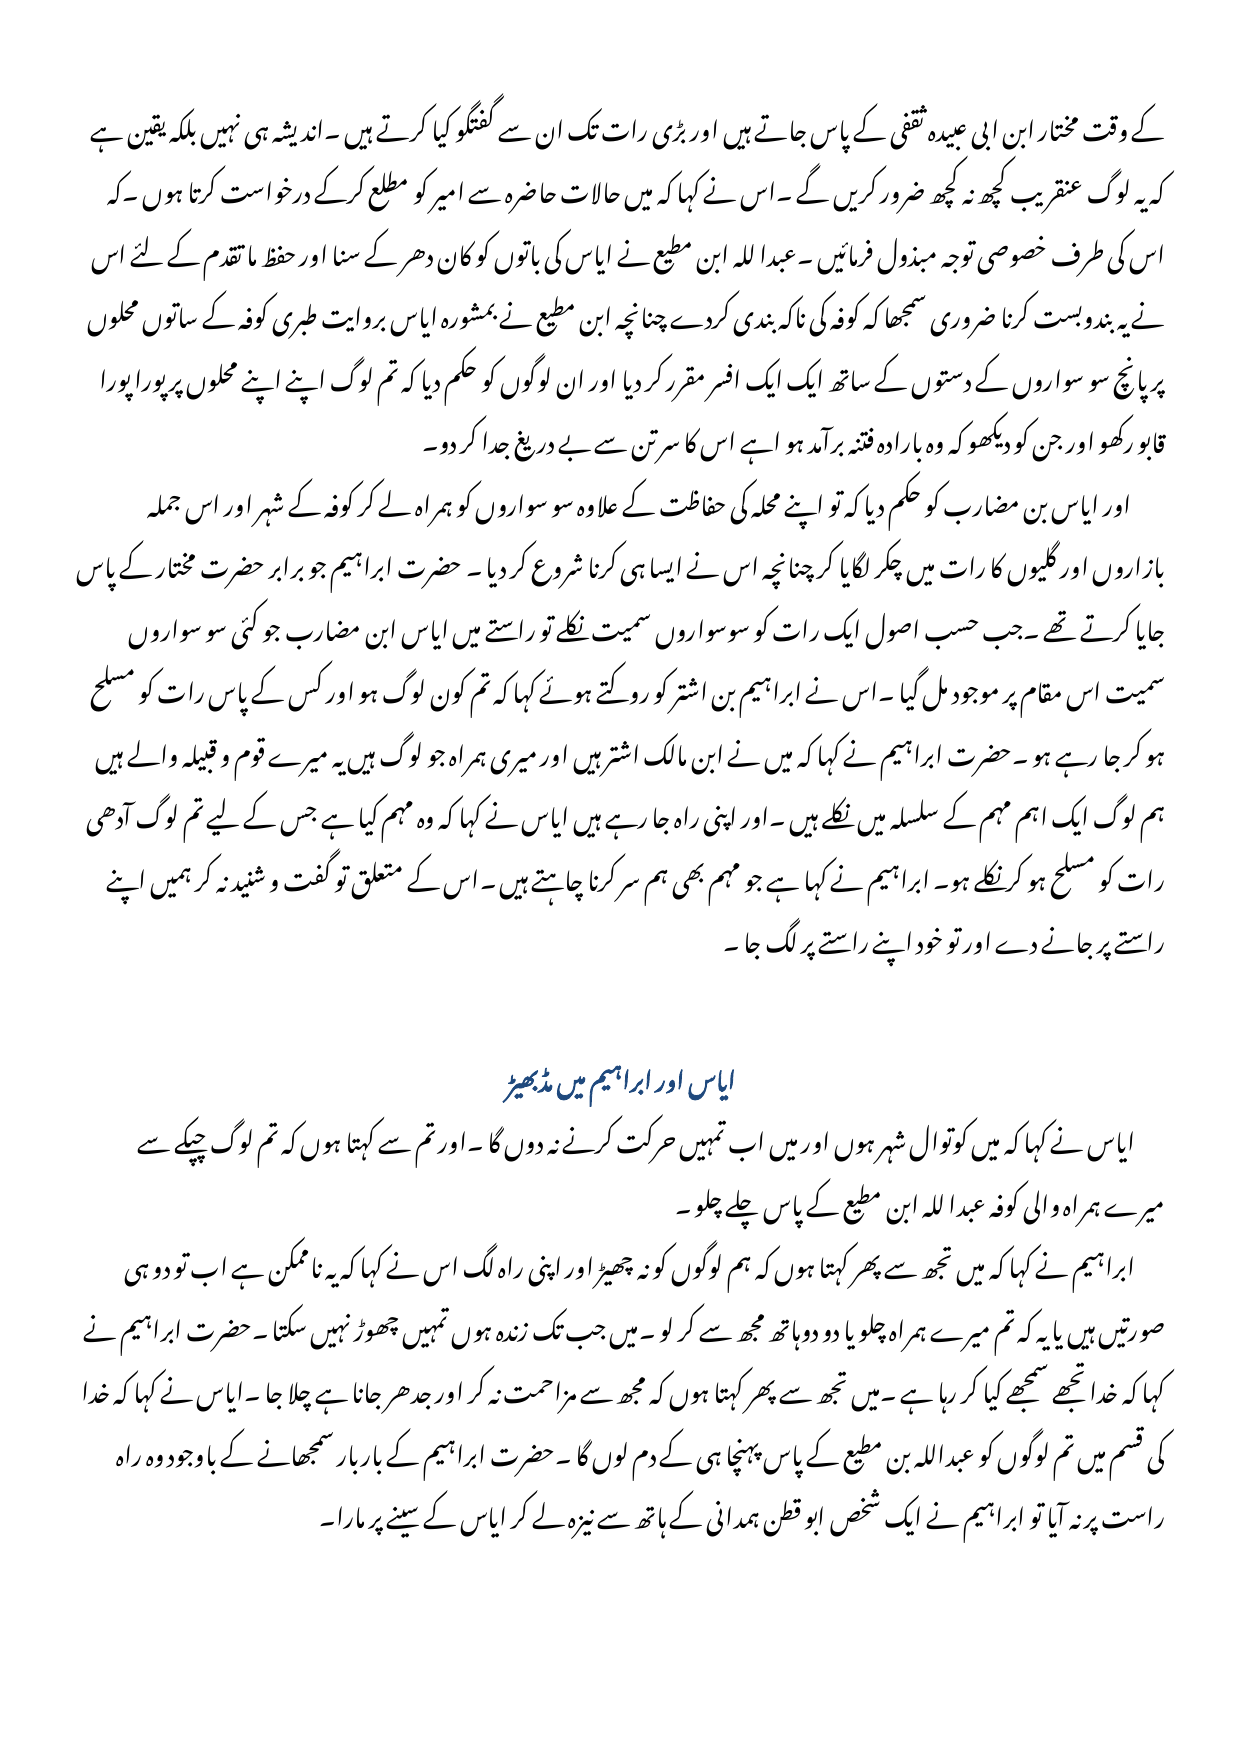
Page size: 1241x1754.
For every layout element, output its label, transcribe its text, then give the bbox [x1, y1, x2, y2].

text ایاس نے کہا کہ میں کوتوال شہر ہوں اور میں اب تمہیں حرکت کرنے نہ دوں گا ۔اور تم سے کہتا ہوں کہ تم لوگ چپکے سے میرے ہمراہ والی کوفہ عبدا للہ ابن مطیع کے پاس چلے چلو ۔ [75, 1106, 1165, 1231]
text ابراہیم نے کہا کہ میں تجھ سے پھر کہتا ہوں کہ ہم لوگوں کو نہ چھیڑ اور اپنی راہ لگ اس نے کہا کہ یہ ناممکن ہے اب تو دو ہی صورتیں ہیں یا یہ کہ تم میرے ہمراہ چلو یا دو دوہاتھ مجھ سے کر لو ۔میں جب تک زندہ ہوں تمہیں چھوڑ نہیں سکتا ۔حضرت ابراہیم نے کہا کہ خدا تجھے سمجھے کیا کر رہا ہے ۔میں تجھ سے پھر کہتا ہوں کہ مجھ سے مزاحمت نہ کر اور جدھر جانا ہے چلا جا ۔ایاس نے کہا کہ خدا کی قسم میں تم لوگوں کو عبداللہ بن مطیع کے پاس پہنچا ہی کے دم لوں گا ۔حضرت ابراہیم کے باربار سمجھانے کے باوجود وہ راہ راست پر نہ آیا تو ابراہیم نے ایک شخص ابو قطن ہمدانی کے ہاتھ سے نیزہ لے کر ایاس کے سینے پر مارا۔ [75, 1231, 1165, 1544]
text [75, 94, 1165, 469]
text اور ایاس بن مضارب کو حکم دیا کہ تو اپنے محلہ کی حفاظت کے علاوہ سو سواروں کو ہمراہ لے کر کوفہ کے شہر اور اس جملہ بازاروں اور گلیوں کا رات میں چکر لگایا کر چنانچہ اس نے ایسا ہی کرنا شروع کر دیا ۔ حضرت ابراہیم جو برابر حضرت مختار کے پاس جایا کرتے تھے ۔جب حسب اصول ایک رات کو سوسواروں سمیت نکلے تو راستے میں ایاس ابن مضارب جو کئی سو سواروں سمیت اس مقام پر موجود مل گیا ۔اس نے ابراہیم بن اشتر کو روکتے ہوئے کہا کہ تم کون لوگ ہو اور کس کے پاس رات کو مسلح ہو کر جا رہے ہو ۔حضرت ابراہیم نے کہا کہ میں نے ابن مالک اشتر ہیں اور میری ہمراہ جو لوگ ہیں یہ میرے قوم و قبیلہ والے ہیں ہم لوگ ایک اہم مہم کے سلسلہ میں نکلے ہیں ۔اور اپنی راہ جا رہے ہیں ایاس نے کہا کہ وہ مہم کیا ہے جس کے لیے تم لوگ آدھی رات کو مسلح ہو کرنکلے ہو۔ ابراہیم نے کہا ہے جو مہم بھی ہم سر کرنا چاہتے ہیں ۔اس کے متعلق تو گفت و شنید نہ کر ہمیں اپنے راستے پر جانے دے اور تو خود اپنے راستے پر لگ جا ۔ [75, 469, 1165, 969]
subtitle ایاس اور ابراہیم میں مڈبھیڑ [75, 1044, 1165, 1106]
